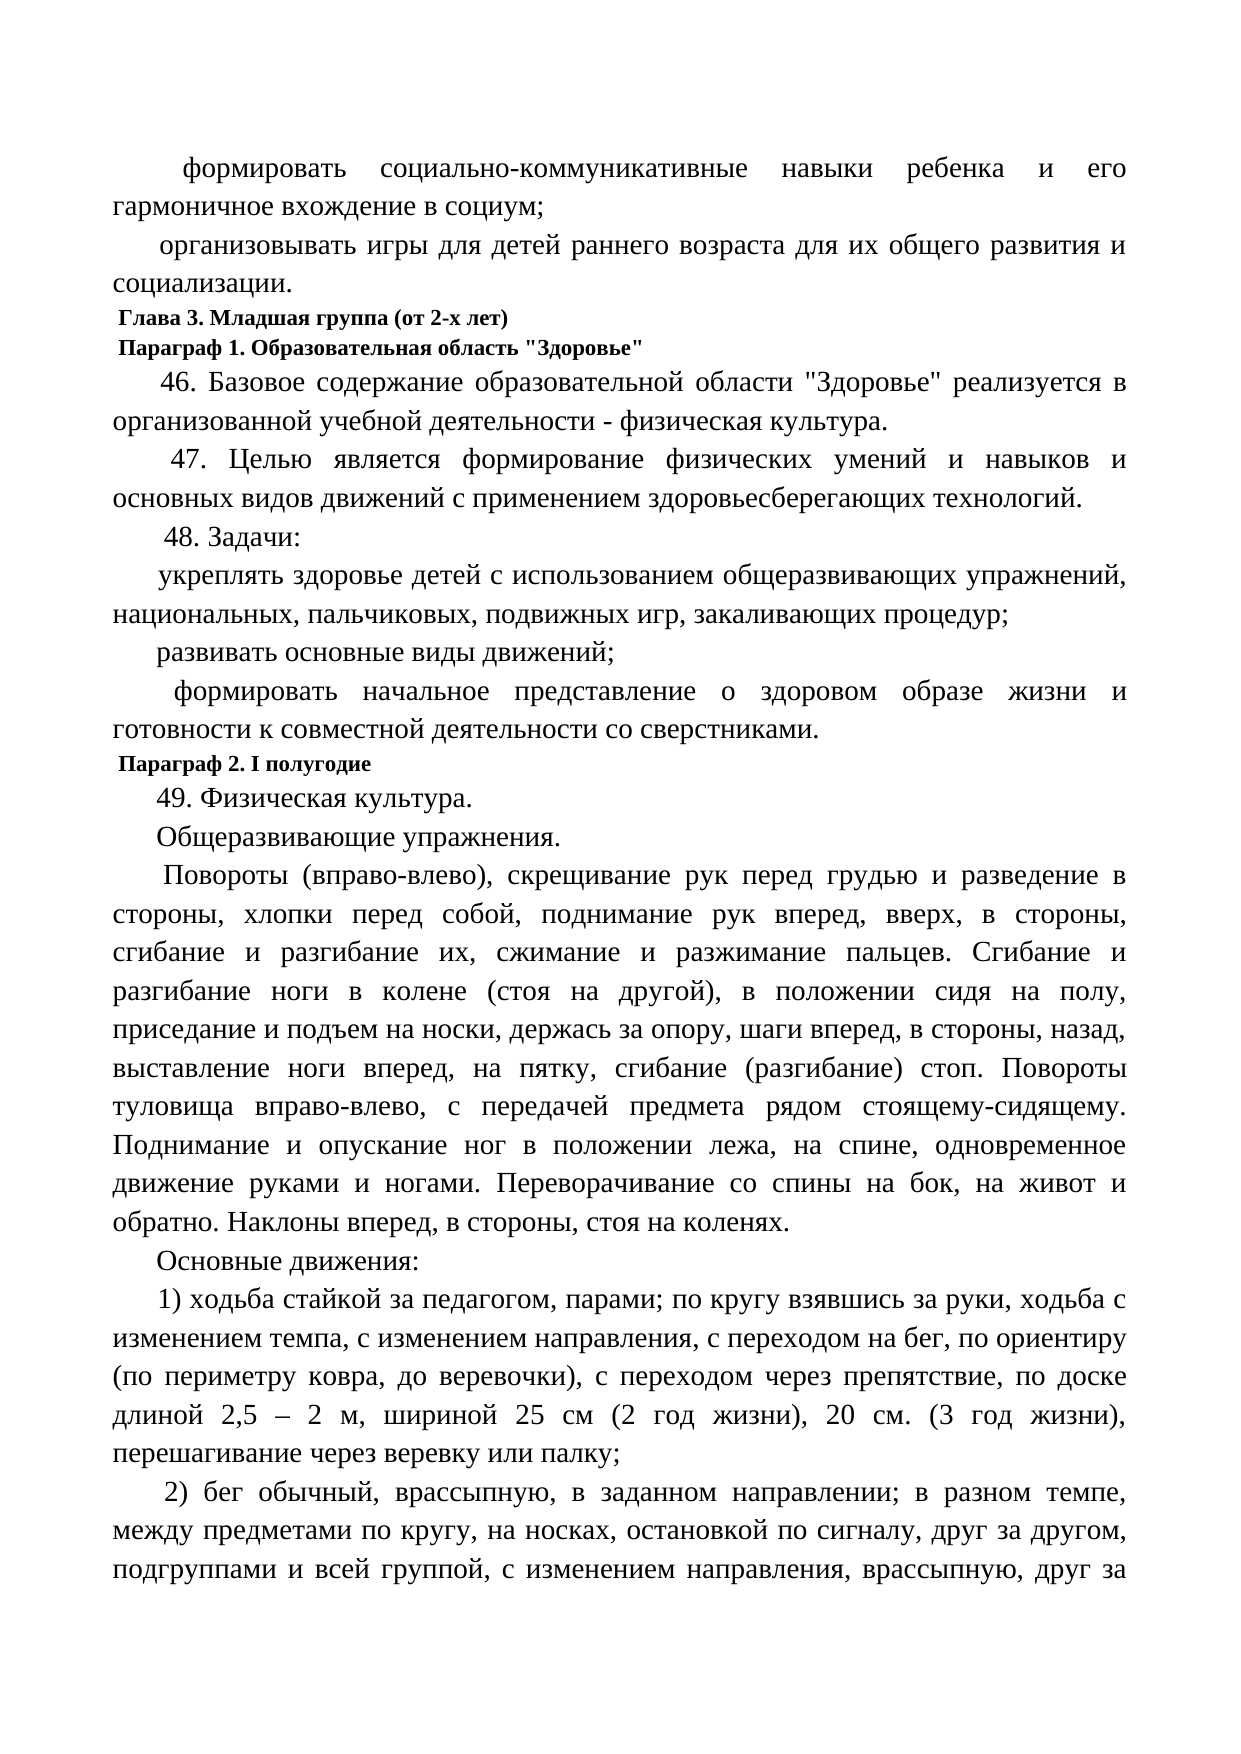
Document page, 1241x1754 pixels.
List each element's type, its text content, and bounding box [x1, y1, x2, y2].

text формировать начальное представление о здоровом образе жизни и готовности к совместной деятельности со сверстниками. [112, 673, 1128, 745]
text 46. Базовое содержание образовательной области "Здоровье" реализуется в организованной учебной деятельности - физическая культура. [112, 364, 1128, 437]
text развивать основные виды движений; [112, 634, 1128, 668]
text организовывать игры для детей раннего возраста для их общего развития и социализации. [112, 227, 1128, 299]
text Повороты (вправо-влево), скрещивание рук перед грудью и разведение в стороны, хлопки перед собой, поднимание рук вперед, вверх, в стороны, сгибание и разгибание их, сжимание и разжимание пальцев. Сгибание и разгибание ноги в колене (стоя на другой), в положении сидя на полу, приседание и подъем на носки, держась за опору, шаги вперед, в стороны, назад, выставление ноги вперед, на пятку, сгибание (разгибание) стоп. Повороты туловища вправо-влево, с передачей предмета рядом стоящему-сидящему. Поднимание и опускание ног в положении лежа, на спине, одновременное движение руками и ногами. Переворачивание со спины на бок, на живот и обратно. Наклоны вперед, в стороны, стоя на коленях. [112, 857, 1128, 1238]
text Общеразвивающие упражнения. [112, 819, 1128, 852]
text 48. Задачи: [112, 519, 1128, 552]
text 49. Физическая культура. [112, 780, 1128, 814]
text 47. Целью является формирование физических умений и навыков и основных видов движений с применением здоровьесберегающих технологий. [112, 442, 1128, 514]
text Основные движения: [112, 1243, 1128, 1276]
text 1) ходьба стайкой за педагогом, парами; по кругу взявшись за руки, ходьба с изменением темпа, с изменением направления, с переходом на бег, по ориентиру (по периметру ковра, до веревочки), с переходом через препятствие, по доске длиной 2,5 – 2 м, шириной 25 см (2 год жизни), 20 см. (3 год жизни), перешагивание через веревку или палку; [112, 1281, 1128, 1469]
text Параграф 2. І полугодие [112, 750, 1128, 776]
text формировать социально-коммуникативные навыки ребенка и его гармоничное вхождение в социум; [112, 150, 1128, 222]
text укреплять здоровье детей с использованием общеразвивающих упражнений, национальных, пальчиковых, подвижных игр, закаливающих процедур; [112, 557, 1128, 629]
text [112, 1474, 1128, 1584]
text Параграф 1. Образовательная область "Здоровье" [112, 334, 1128, 361]
text Глава 3. Младшая группа (от 2-х лет) [112, 304, 1128, 331]
